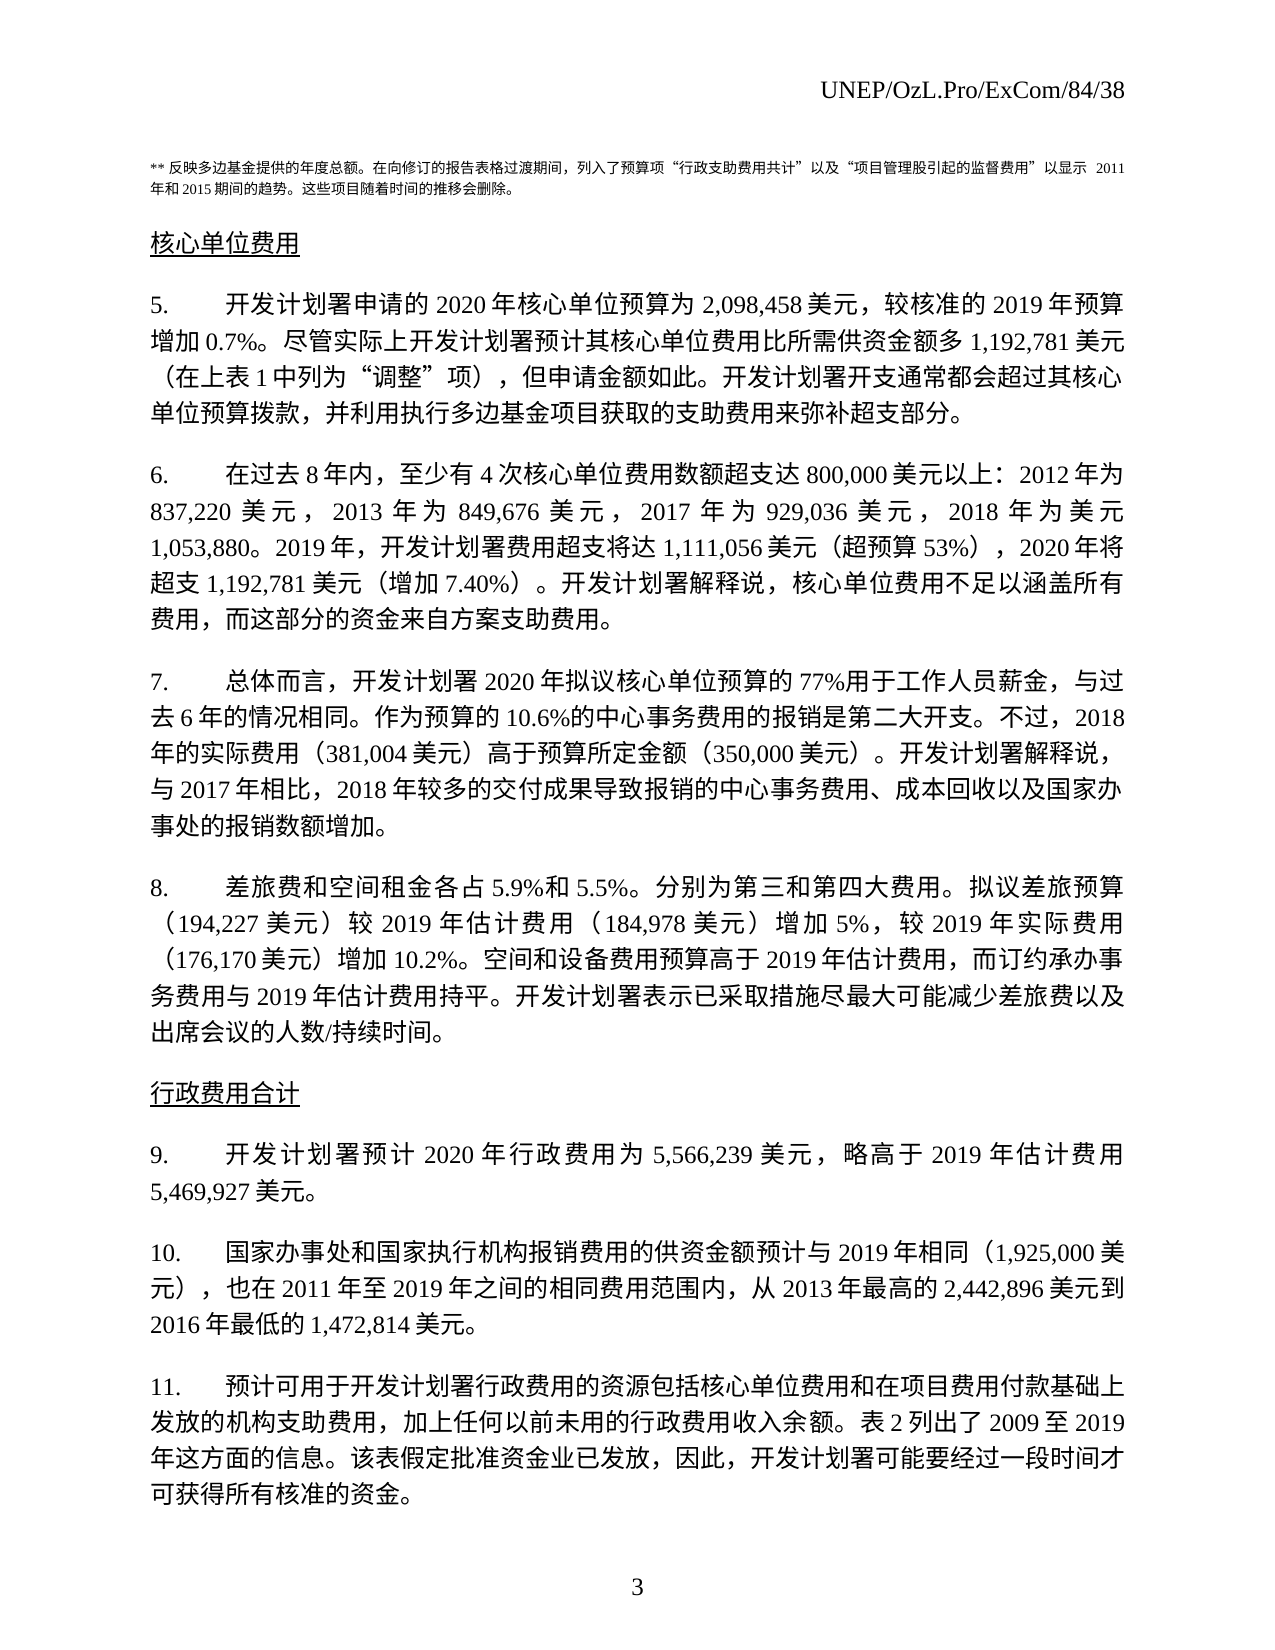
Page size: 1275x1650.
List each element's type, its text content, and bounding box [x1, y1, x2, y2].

subtitle 差旅费和空间租金各占5.9%和5.5%。分别为第三和第四大费用。拟议差旅预算（194,227美元）较2019年估计费用（184,978美元）增加5%，较2019年实际费用（176,170美元）增加10.2%。空间和设备费用预算高于2019年估计费用，而订约承办事务费用与2019年估计费用持平。开发计划署表示已采取措施尽最大可能减少差旅费以及出席会议的人数/持续时间。 [150, 867, 1125, 1049]
subtitle 开发计划署申请的2020年核心单位预算为2,098,458美元，较核准的2019年预算增加0.7%。尽管实际上开发计划署预计其核心单位费用比所需供资金额多1,192,781美元（在上表1中列为“调整”项），但申请金额如此。开发计划署开支通常都会超过其核心单位预算拨款，并利用执行多边基金项目获取的支助费用来弥补超支部分。 [150, 285, 1125, 430]
text 核心单位费用 [150, 224, 1125, 260]
text 行政费用合计 [150, 1074, 1125, 1110]
subtitle 开发计划署预计2020年行政费用为5,566,239美元，略高于2019年估计费用5,469,927美元。 [150, 1135, 1125, 1207]
text ** 反映多边基金提供的年度总额。在向修订的报告表格过渡期间，列入了预算项“行政支助费用共计”以及“项目管理股引起的监督费用”以显示2011年和2015期间的趋势。这些项目随着时间的推移会删除。 [150, 156, 1125, 199]
subtitle 在过去8年内，至少有4次核心单位费用数额超支达800,000美元以上：2012年为837,220美元，2013年为849,676美元，2017年为929,036美元，2018年为美元1,053,880。2019年，开发计划署费用超支将达1,111,056美元（超预算53%），2020年将超支1,192,781美元（增加7.40%）。开发计划署解释说，核心单位费用不足以涵盖所有费用，而这部分的资金来自方案支助费用。 [150, 455, 1125, 636]
subtitle 预计可用于开发计划署行政费用的资源包括核心单位费用和在项目费用付款基础上发放的机构支助费用，加上任何以前未用的行政费用收入余额。表2列出了2009至2019年这方面的信息。该表假定批准资金业已发放，因此，开发计划署可能要经过一段时间才可获得所有核准的资金。 [150, 1366, 1125, 1511]
subtitle 国家办事处和国家执行机构报销费用的供资金额预计与2019年相同（1,925,000美元），也在2011年至2019年之间的相同费用范围内，从2013年最高的2,442,896美元到2016年最低的1,472,814美元。 [150, 1232, 1125, 1341]
subtitle 总体而言，开发计划署2020年拟议核心单位预算的77%用于工作人员薪金，与过去6年的情况相同。作为预算的10.6%的中心事务费用的报销是第二大开支。不过，2018年的实际费用（381,004美元）高于预算所定金额（350,000美元）。开发计划署解释说，与2017年相比，2018年较多的交付成果导致报销的中心事务费用、成本回收以及国家办事处的报销数额增加。 [150, 661, 1125, 842]
